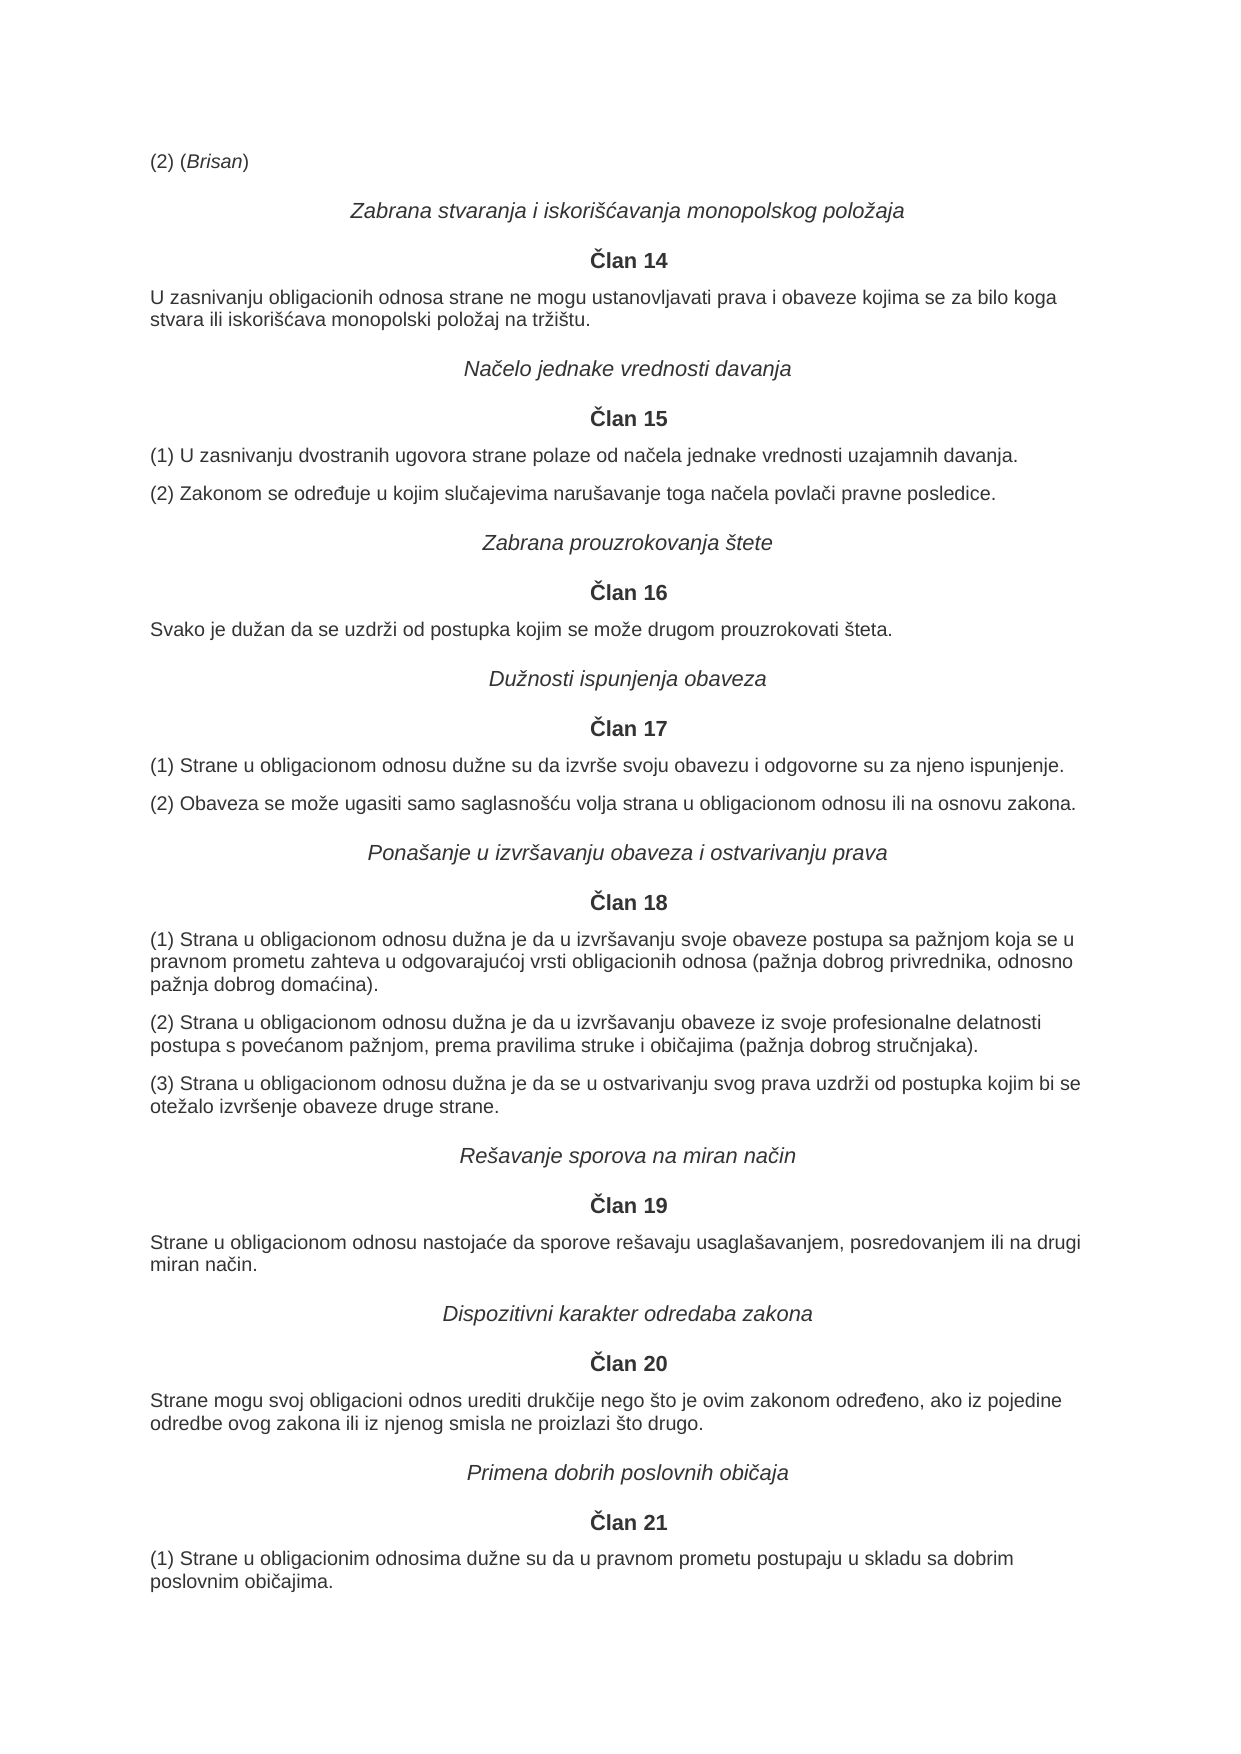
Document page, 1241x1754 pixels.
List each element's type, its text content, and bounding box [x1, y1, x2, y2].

text Član 15 [150, 406, 1107, 431]
text Svako je dužan da se uzdrži od postupka kojim se može drugom prouzrokovati šteta. [150, 618, 1107, 641]
text Član 21 [150, 1509, 1107, 1535]
text Član 17 [150, 716, 1107, 741]
text Načelo jednake vrednosti davanja [150, 356, 1107, 381]
text Član 16 [150, 580, 1107, 605]
text (1) U zasnivanju dvostranih ugovora strane polaze od načela jednake vrednosti uzajamnih davanja. [150, 444, 1107, 467]
text (2) (Brisan) [150, 150, 1107, 173]
text Zabrana prouzrokovanja štete [150, 530, 1107, 555]
text Član 20 [150, 1351, 1107, 1376]
text Zabrana stvaranja i iskorišćavanja monopolskog položaja [150, 198, 1107, 223]
text Strane u obligacionom odnosu nastojaće da sporove rešavaju usaglašavanjem, posredovanjem ili na drugi miran način. [150, 1231, 1107, 1276]
text Primena dobrih poslovnih običaja [150, 1459, 1107, 1484]
text (2) Obaveza se može ugasiti samo saglasnošću volja strana u obligacionom odnosu ili na osnovu zakona. [150, 792, 1107, 814]
text (1) Strane u obligacionim odnosima dužne su da u pravnom prometu postupaju u skladu sa dobrim poslovnim običajima. [150, 1547, 1107, 1593]
text (2) Zakonom se određuje u kojim slučajevima narušavanje toga načela povlači pravne posledice. [150, 482, 1107, 505]
text Dispozitivni karakter odredaba zakona [150, 1301, 1107, 1326]
text (1) Strana u obligacionom odnosu dužna je da u izvršavanju svoje obaveze postupa sa pažnjom koja se u pravnom prometu zahteva u odgovarajućoj vrsti obligacionih odnosa (pažnja dobrog privrednika, odnosno pažnja dobrog domaćina). [150, 927, 1107, 996]
text Član 18 [150, 890, 1107, 915]
text (3) Strana u obligacionom odnosu dužna je da se u ostvarivanju svog prava uzdrži od postupka kojim bi se otežalo izvršenje obaveze druge strane. [150, 1072, 1107, 1118]
text Član 14 [150, 248, 1107, 273]
text Strane mogu svoj obligacioni odnos urediti drukčije nego što je ovim zakonom određeno, ako iz pojedine odredbe ovog zakona ili iz njenog smisla ne proizlazi što drugo. [150, 1389, 1107, 1434]
text (1) Strane u obligacionom odnosu dužne su da izvrše svoju obavezu i odgovorne su za njeno ispunjenje. [150, 753, 1107, 776]
text Ponašanje u izvršavanju obaveza i ostvarivanju prava [150, 839, 1107, 865]
text Rešavanje sporova na miran način [150, 1143, 1107, 1168]
text U zasnivanju obligacionih odnosa strane ne mogu ustanovljavati prava i obaveze kojima se za bilo koga stvara ili iskorišćava monopolski položaj na tržištu. [150, 286, 1107, 331]
text Član 19 [150, 1193, 1107, 1218]
text Dužnosti ispunjenja obaveza [150, 666, 1107, 691]
text (2) Strana u obligacionom odnosu dužna je da u izvršavanju obaveze iz svoje profesionalne delatnosti postupa s povećanom pažnjom, prema pravilima struke i običajima (pažnja dobrog stručnjaka). [150, 1011, 1107, 1057]
